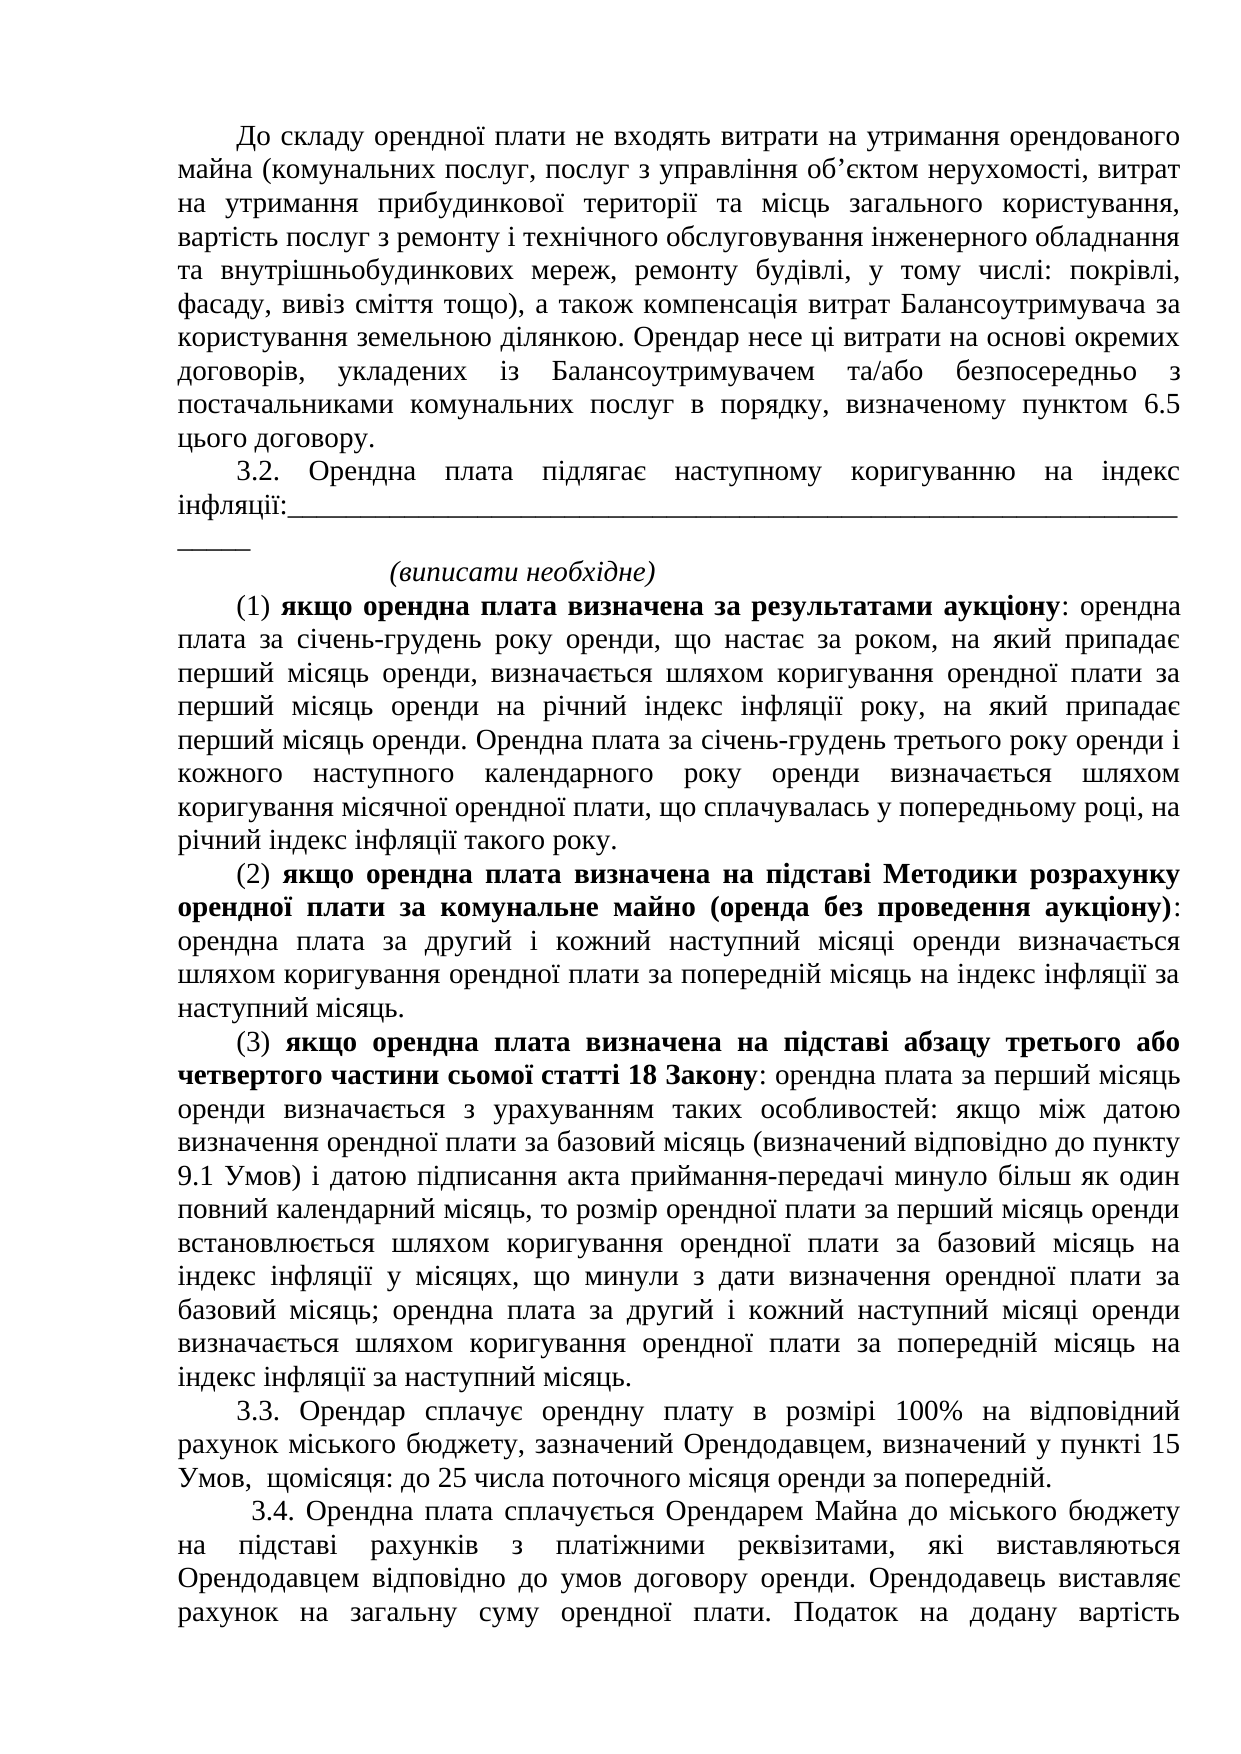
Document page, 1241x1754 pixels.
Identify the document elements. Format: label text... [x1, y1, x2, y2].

text До складу орендної плати не входять витрати на утримання орендованого майна (комунальних послуг, послуг з управління об’єктом нерухомості, витрат на утримання прибудинкової території та місць загального користування, вартість послуг з ремонту і технічного обслуговування інженерного обладнання та внутрішньобудинкових мереж, ремонту будівлі, у тому числі: покрівлі, фасаду, вивіз сміття тощо), а також компенсація витрат Балансоутримувача за користування земельною ділянкою. Орендар несе ці витрати на основі окремих договорів, укладених із Балансоутримувачем та/або безпосередньо з постачальниками комунальних послуг в порядку, визначеному пунктом 6.5 цього договору. [177, 118, 1181, 453]
text 3.3. Орендар сплачує орендну плату в розмірі 100% на відповідний рахунок міського бюджету, зазначений Орендодавцем, визначений у пункті 15 Умов, щомісяця: до 25 числа поточного місяця оренди за попередній. [177, 1393, 1181, 1493]
text (2) якщо орендна плата визначена на підставі Методики розрахунку орендної плати за комунальне майно (оренда без проведення аукціону): орендна плата за другий і кожний наступний місяці оренди визначається шляхом коригування орендної плати за попередній місяць на індекс інфляції за наступний місяць. [177, 856, 1181, 1024]
text (1) якщо орендна плата визначена за результатами аукціону: орендна плата за січень-грудень року оренди, що настає за роком, на який припадає перший місяць оренди, визначається шляхом коригування орендної плати за перший місяць оренди на річний індекс інфляції року, на який припадає перший місяць оренди. Орендна плата за січень-грудень третього року оренди і кожного наступного календарного року оренди визначається шляхом коригування місячної орендної плати, що сплачувалась у попередньому році, на річний індекс інфляції такого року. [177, 588, 1181, 856]
text (3) якщо орендна плата визначена на підставі абзацу третього або четвертого частини сьомої статті 18 Закону: орендна плата за перший місяць оренди визначається з урахуванням таких особливостей: якщо між датою визначення орендної плати за базовий місяць (визначений відповідно до пункту 9.1 Умов) і датою підписання акта приймання-передачі минуло більш як один повний календарний місяць, то розмір орендної плати за перший місяць оренди встановлюється шляхом коригування орендної плати за базовий місяць на індекс інфляції у місяцях, що минули з дати визначення орендної плати за базовий місяць; орендна плата за другий і кожний наступний місяці оренди визначається шляхом коригування орендної плати за попередній місяць на індекс інфляції за наступний місяць. [177, 1024, 1181, 1393]
text (виписати необхідне) [177, 554, 1181, 588]
text 3.2. Орендна плата підлягає наступному коригуванню на індекс інфляції:__________________________________________________________________ [177, 453, 1181, 554]
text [177, 1493, 1181, 1627]
